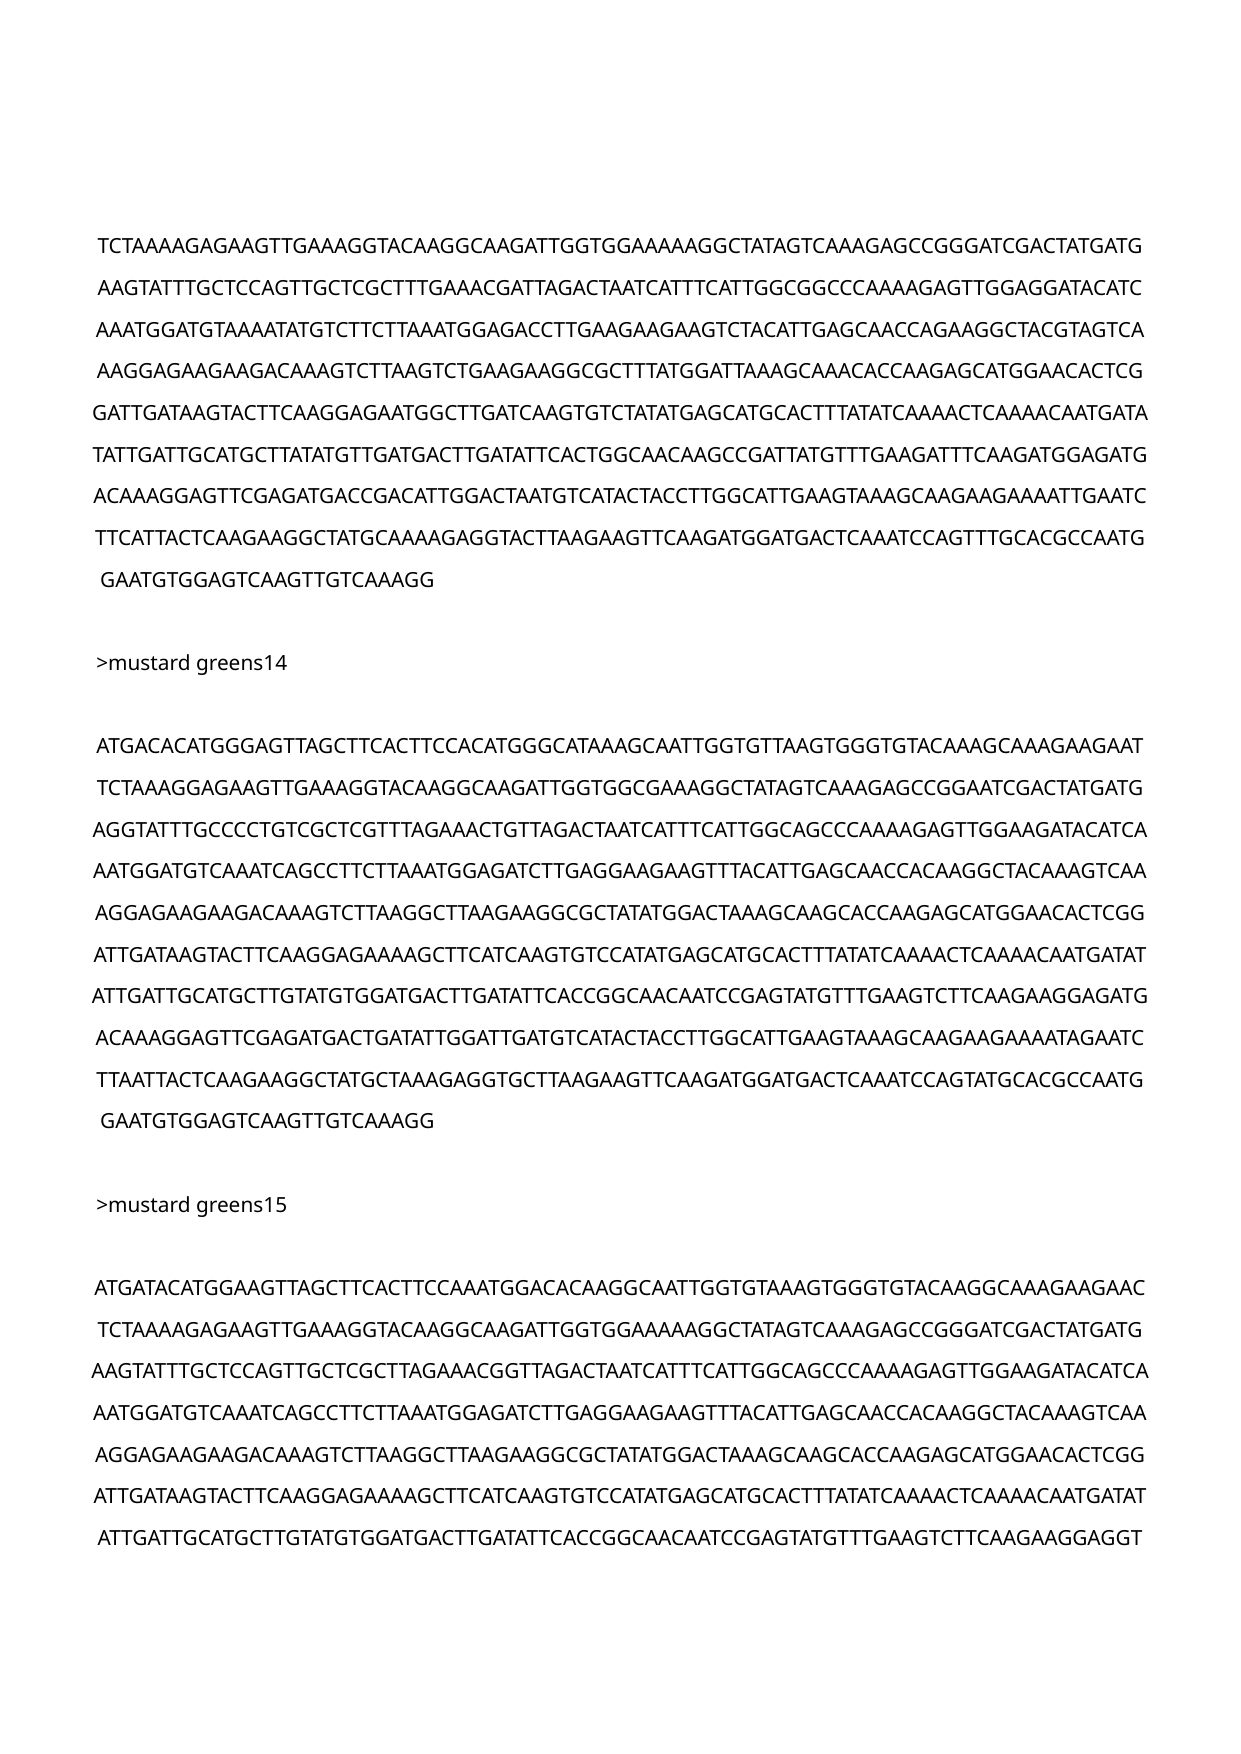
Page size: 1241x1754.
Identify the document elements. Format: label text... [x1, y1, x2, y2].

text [91, 1267, 1149, 1558]
text >mustard greens15 [91, 1183, 1149, 1225]
text >mustard greens14 [91, 642, 1149, 683]
text ATGACACATGGGAGTTAGCTTCACTTCCACATGGGCATAAAGCAATTGGTGTTAAGTGGGTGTACAAAGCAAAGAAGAATTCTAAAGGAGAAGTTGAAAGGTACAAGGCAAGATTGGTGGCGAAAGGCTATAGTCAAAGAGCCGGAATCGACTATGATGAGGTATTTGCCCCTGTCGCTCGTTTAGAAACTGTTAGACTAATCATTTCATTGGCAGCCCAAAAGAGTTGGAAGATACATCAAATGGATGTCAAATCAGCCTTCTTAAATGGAGATCTTGAGGAAGAAGTTTACATTGAGCAACCACAAGGCTACAAAGTCAAAGGAGAAGAAGACAAAGTCTTAAGGCTTAAGAAGGCGCTATATGGACTAAAGCAAGCACCAAGAGCATGGAACACTCGGATTGATAAGTACTTCAAGGAGAAAAGCTTCATCAAGTGTCCATATGAGCATGCACTTTATATCAAAACTCAAAACAATGATATATTGATTGCATGCTTGTATGTGGATGACTTGATATTCACCGGCAACAATCCGAGTATGTTTGAAGTCTTCAAGAAGGAGATGACAAAGGAGTTCGAGATGACTGATATTGGATTGATGTCATACTACCTTGGCATTGAAGTAAAGCAAGAAGAAAATAGAATCTTAATTACTCAAGAAGGCTATGCTAAAGAGGTGCTTAAGAAGTTCAAGATGGATGACTCAAATCCAGTATGCACGCCAATGGAATGTGGAGTCAAGTTGTCAAAGG [91, 725, 1149, 1142]
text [91, 225, 1149, 600]
